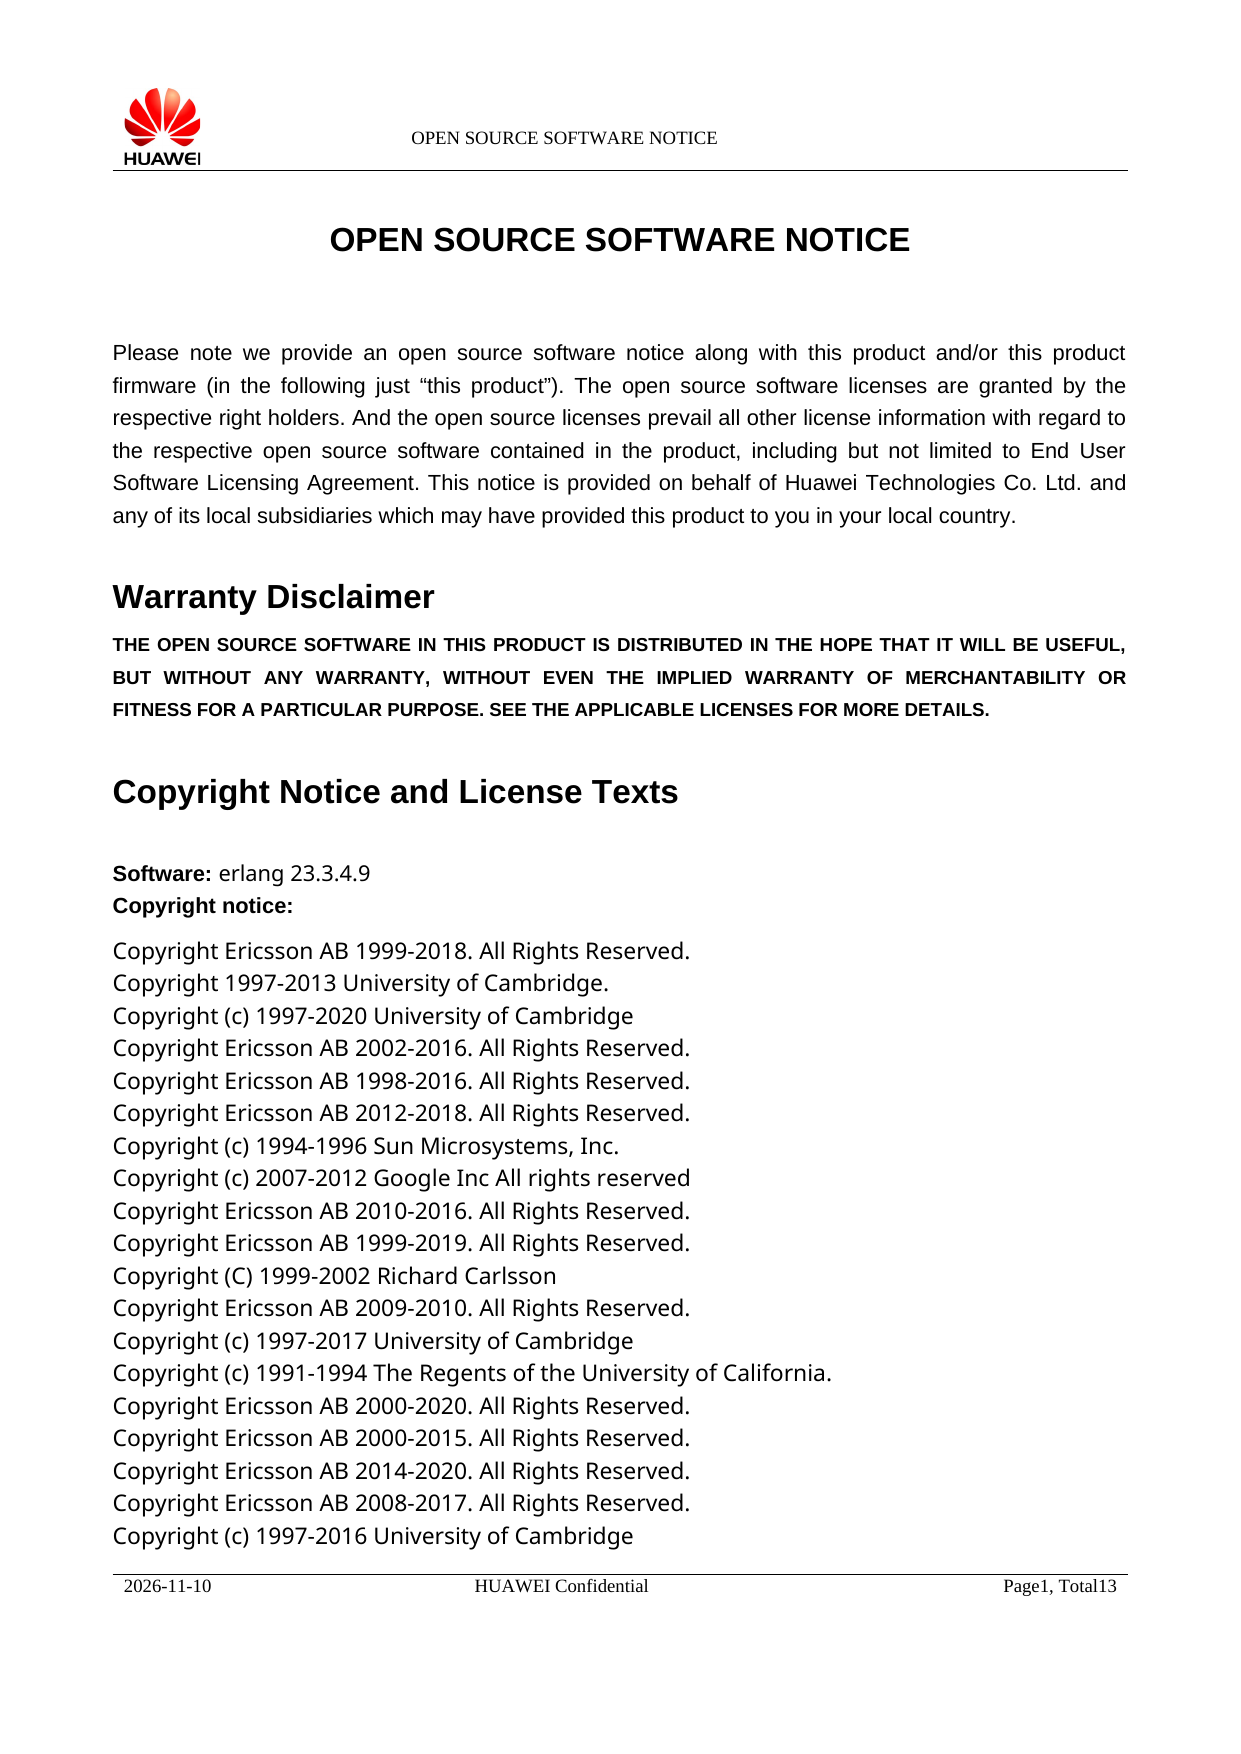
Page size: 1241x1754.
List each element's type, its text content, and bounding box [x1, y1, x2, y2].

text OPEN SOURCE SOFTWARE NOTICE [112, 206, 1128, 271]
text Copyright notice: [112, 889, 1128, 921]
text Warranty Disclaimer [112, 564, 1128, 629]
text Please note we provide an open source software notice along with this product and/or this product firmware (in the following just “this product”). The open source software licenses are granted by the respective right holders. And the open source licenses prevail all other license information with regard to the respective open source software contained in the product, including but not limited to End User Software Licensing Agreement. This notice is provided on behalf of Huawei Technologies Co. Ltd. and any of its local subsidiaries which may have provided this product to you in your local country. [112, 336, 1128, 531]
title Software: erlang 23.3.4.9 [112, 856, 1128, 889]
picture [124, 88, 201, 165]
text The open source software in this product is distributed in the hope that it will be useful, but WITHOUT ANY WARRANTY, without even the implied warranty of MERCHANTABILITY or FITNESS FOR A PARTICULAR PURPOSE. See the applicable licenses for more details. [112, 629, 1128, 726]
text Copyright Notice and License Texts [112, 759, 1128, 824]
